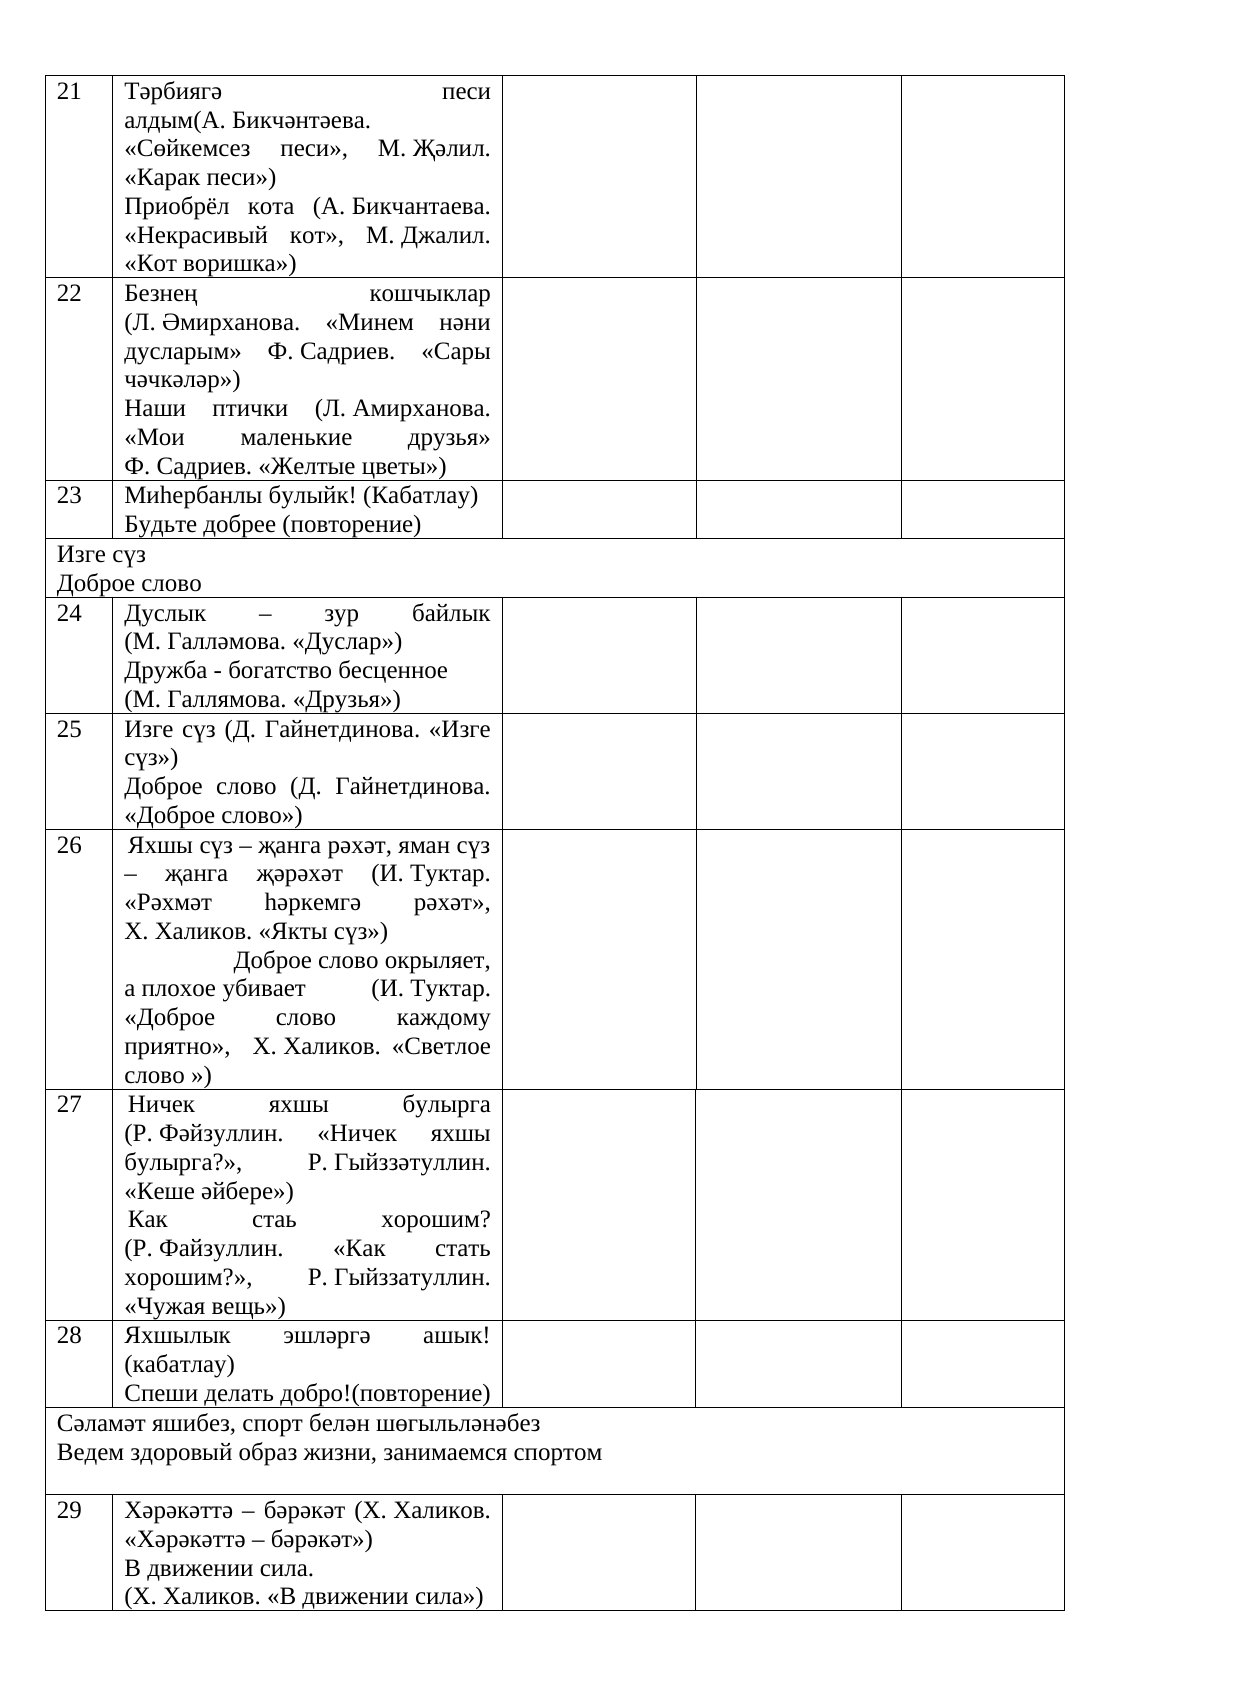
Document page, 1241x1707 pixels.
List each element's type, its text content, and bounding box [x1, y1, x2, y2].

table_cell [503, 278, 696, 479]
table_cell [902, 830, 1064, 1088]
table_cell 25 [46, 714, 112, 829]
table_cell Яхшылык эшләргә ашык! (кабатлау) Спеши делать добро!(повторение) [113, 1321, 502, 1407]
table_cell [697, 481, 901, 538]
table_cell [902, 598, 1064, 713]
table_cell Дуслык – зур байлык (М. Галләмова. «Дуслар») Дружба - богатство бесценное (М. Галлямова. «Друзья») [113, 598, 502, 713]
table_cell 28 [46, 1321, 112, 1407]
table_cell [902, 1495, 1064, 1610]
table_cell [902, 278, 1064, 479]
table_cell [697, 830, 901, 1088]
table_cell Ничек яхшы булырга (Р. Фәйзуллин. «Ничек яхшы булырга?», Р. Гыйззәтуллин. «Кеше әйбере») Как стаь хорошим? (Р. Файзуллин. «Как стать хорошим?», Р. Гыйззатуллин. «Чужая вещь») [113, 1090, 502, 1319]
table_cell Хәрәкәттә – бәрәкәт (Х. Халиков. «Хәрәкәттә – бәрәкәт») В движении сила. (Х. Халиков. «В движении сила») [113, 1495, 502, 1610]
table_cell [902, 1090, 1064, 1319]
table_cell 22 [46, 278, 112, 479]
table_cell Сәламәт яшибез, спорт белән шөгыльләнәбез Ведем здоровый образ жизни, занимаемся спортом [46, 1408, 1064, 1494]
table_cell [503, 481, 696, 538]
table_cell [503, 1090, 695, 1319]
table_cell 27 [46, 1090, 112, 1319]
table_cell [697, 598, 901, 713]
table_cell [697, 76, 901, 277]
table_cell 24 [46, 598, 112, 713]
table_cell [902, 481, 1064, 538]
table_cell 29 [46, 1495, 112, 1610]
table_cell [503, 1321, 695, 1407]
table_cell [902, 1321, 1064, 1407]
table_cell [697, 714, 901, 829]
table_cell [503, 598, 696, 713]
table_cell 23 [46, 481, 112, 538]
table_cell [503, 830, 696, 1088]
table_cell [696, 1495, 901, 1610]
table_cell Изге сүз (Д. Гайнетдинова. «Изге сүз») Доброе слово (Д. Гайнетдинова. «Доброе слово») [113, 714, 502, 829]
table_cell Тәрбиягә песи алдым(А. Бикчәнтәева. «Сөйкемсез песи», М. Җәлил. «Карак песи») Приобрёл кота (А. Бикчантаева. «Некрасивый кот», М. Джалил. «Кот воришка») [113, 76, 502, 277]
table_cell [696, 1321, 901, 1407]
table_cell 26 [46, 830, 112, 1088]
table_cell Изге сүз Доброе слово [46, 539, 1064, 597]
table_cell 21 [46, 76, 112, 277]
table_cell Безнең кошчыклар (Л. Әмирханова. «Минем нәни дусларым» Ф. Садриев. «Сары чәчкәләр») Наши птички (Л. Амирханова. «Мои маленькие друзья» Ф. Садриев. «Желтые цветы») [113, 278, 502, 479]
table_cell [902, 76, 1064, 277]
table_cell Яхшы сүз – җанга рәхәт, яман сүз – җанга җәрәхәт (И. Туктар. «Рәхмәт һәркемгә рәхәт», Х. Халиков. «Якты сүз») Доброе слово окрыляет, а плохое убивает (И. Туктар. «Доброе слово каждому приятно», Х. Халиков. «Светлое слово ») [113, 830, 502, 1088]
table_cell [902, 714, 1064, 829]
table_cell [697, 278, 901, 479]
table_cell [696, 1090, 901, 1319]
table_cell Миһербанлы булыйк! (Кабатлау) Будьте добрее (повторение) [113, 481, 502, 538]
table_cell [503, 76, 696, 277]
table_cell [503, 714, 696, 829]
table_cell [503, 1495, 695, 1610]
